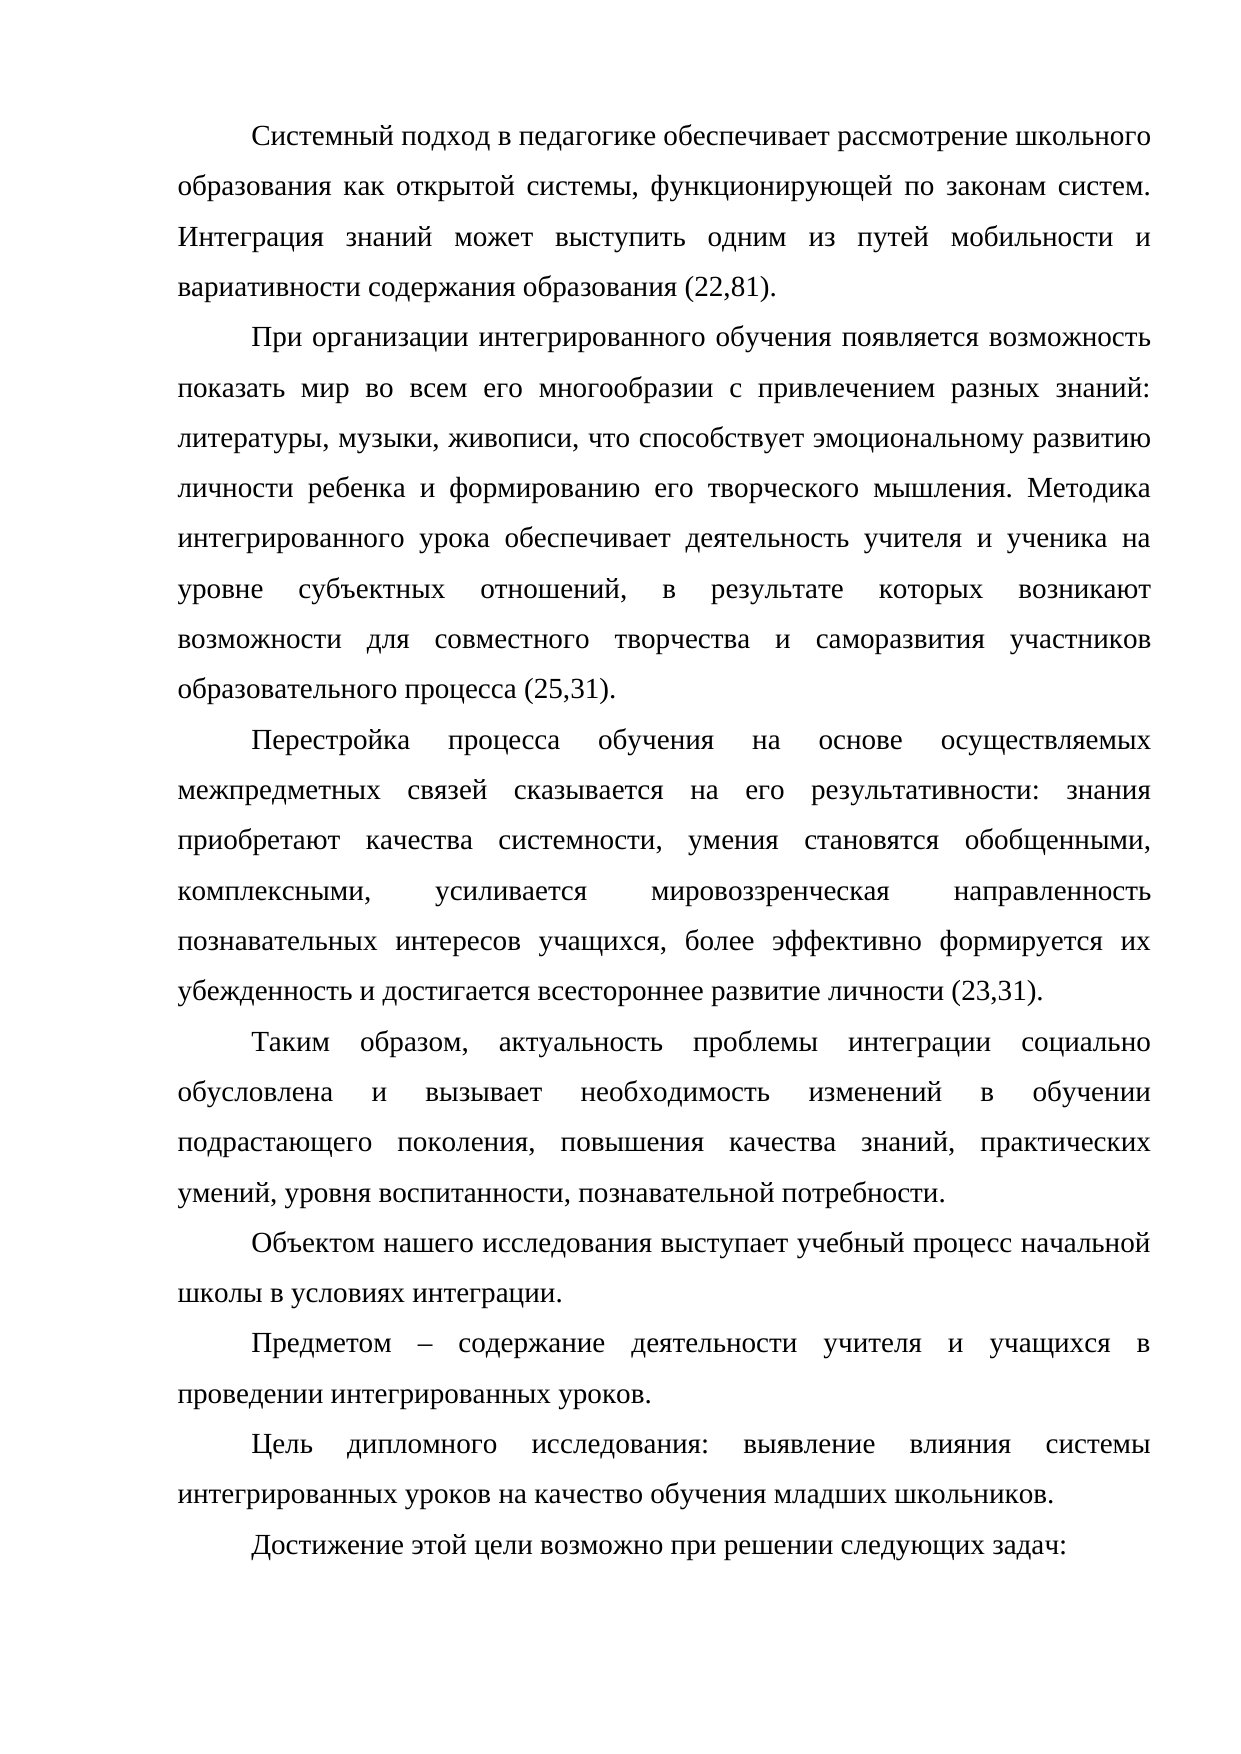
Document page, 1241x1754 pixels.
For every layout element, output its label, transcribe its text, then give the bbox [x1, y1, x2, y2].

text Системный подход в педагогике обеспечивает рассмотрение школьного образования как открытой системы, функционирующей по законам систем. Интеграция знаний может выступить одним из путей мобильности и вариативности содержания образования (22,81). [177, 118, 1152, 303]
text При организации интегрированного обучения появляется возможность показать мир во всем его многообразии с привлечением разных знаний: литературы, музыки, живописи, что способствует эмоциональному развитию личности ребенка и формированию его творческого мышления. Методика интегрированного урока обеспечивает деятельность учителя и ученика на уровне субъектных отношений, в результате которых возникают возможности для совместного творчества и саморазвития участников образовательного процесса (25,31). [177, 319, 1152, 705]
text Предметом – содержание деятельности учителя и учащихся в проведении интегрированных уроков. [177, 1326, 1152, 1409]
text Таким образом, актуальность проблемы интеграции социально обусловлена и вызывает необходимость изменений в обучении подрастающего поколения, повышения качества знаний, практических умений, уровня воспитанности, познавательной потребности. [177, 1024, 1152, 1208]
text Перестройка процесса обучения на основе осуществляемых межпредметных связей сказывается на его результативности: знания приобретают качества системности, умения становятся обобщенными, комплексными, усиливается мировоззренческая направленность познавательных интересов учащихся, более эффективно формируется их убежденность и достигается всестороннее развитие личности (23,31). [177, 722, 1152, 1007]
text Объектом нашего исследования выступает учебный процесс начальной школы в условиях интеграции. [177, 1225, 1152, 1309]
text Цель дипломного исследования: выявление влияния системы интегрированных уроков на качество обучения младших школьников. [177, 1426, 1152, 1510]
text Достижение этой цели возможно при решении следующих задач: [177, 1527, 1152, 1560]
